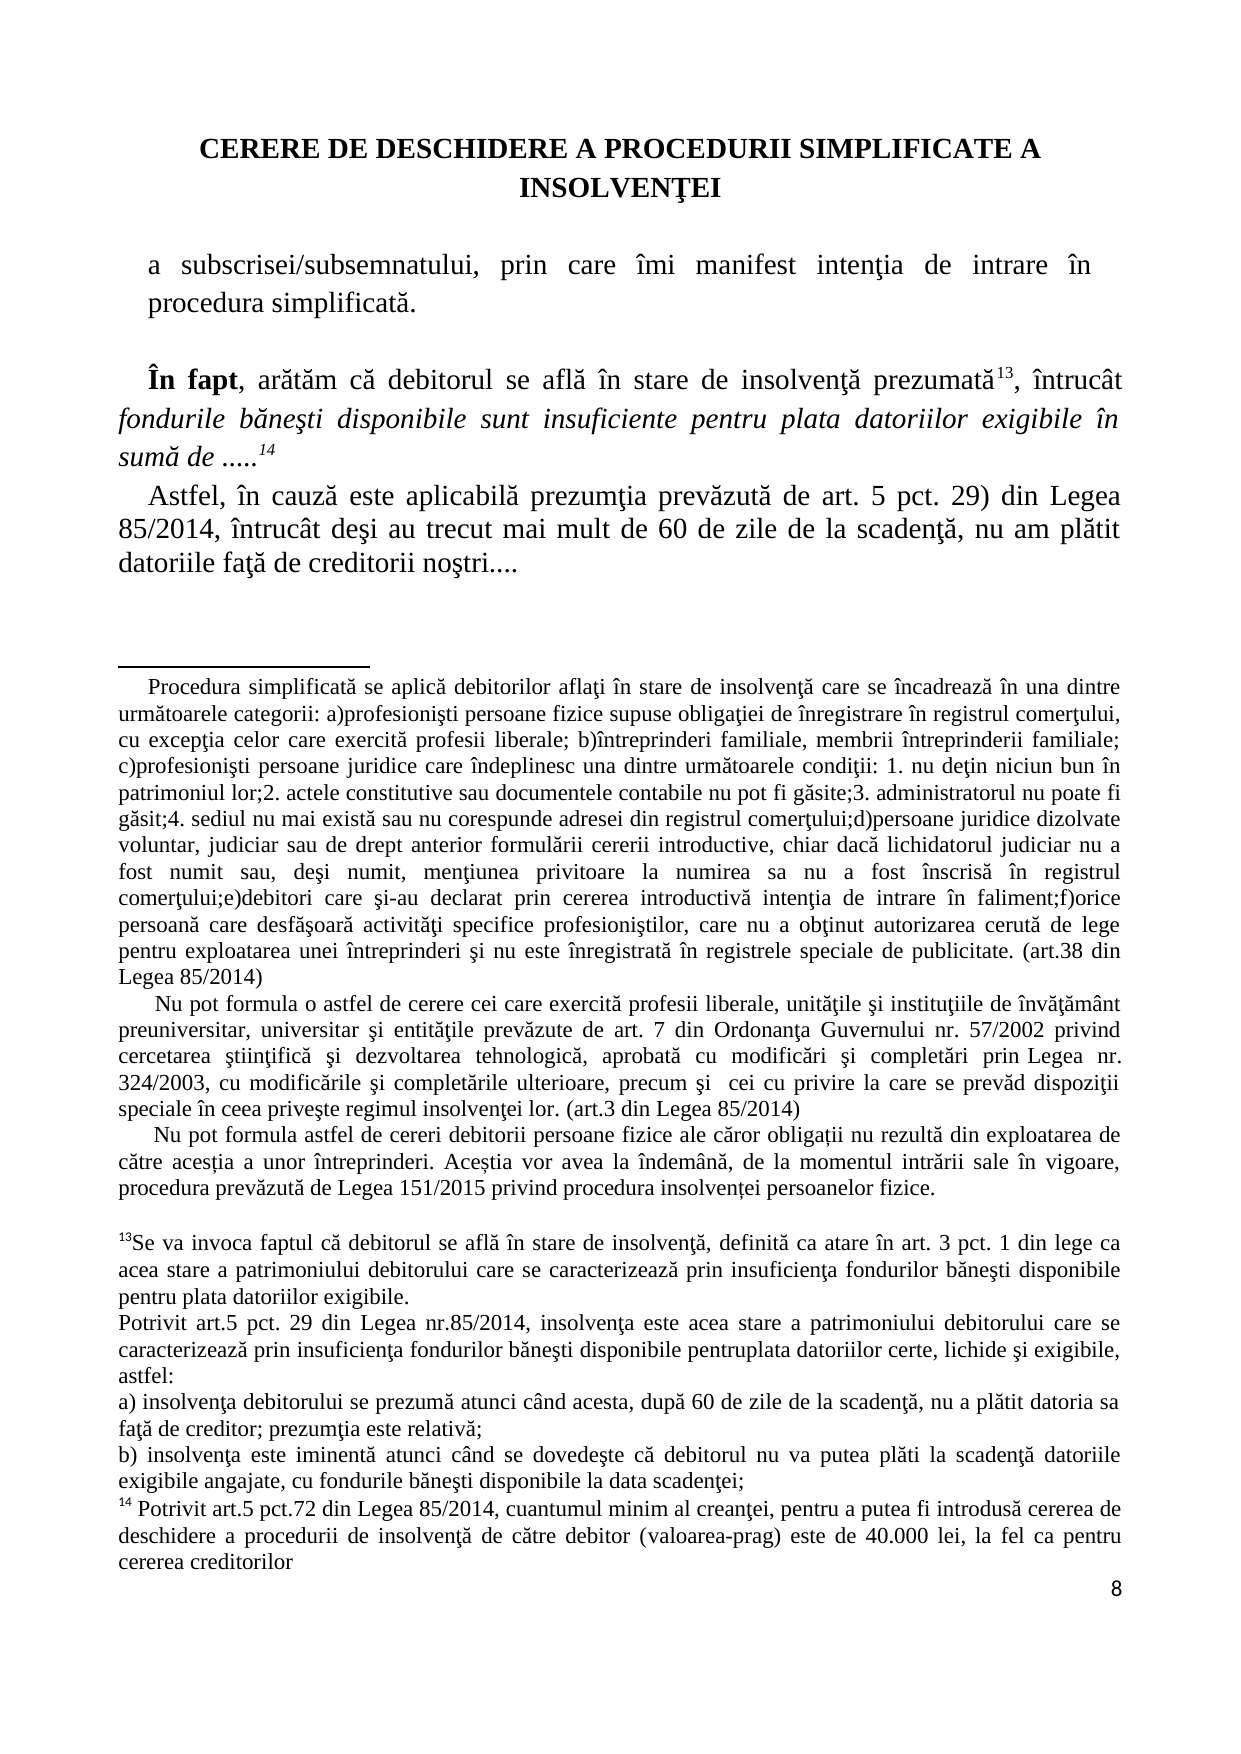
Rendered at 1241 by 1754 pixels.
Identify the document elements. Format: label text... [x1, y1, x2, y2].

text a subscrisei/subsemnatului, prin care îmi manifest intenţia de intrare în procedura simplificată. [148, 247, 1093, 319]
text Astfel, în cauză este aplicabilă prezumţia prevăzută de art. 5 pct. 29) din Legea 85/2014, întrucât deşi au trecut mai mult de 60 de zile de la scadenţă, nu am plătit datoriile faţă de creditorii noştri.... [118, 478, 1122, 579]
text CERERE DE DESCHIDERE A PROCEDURII SIMPLIFICATE A INSOLVENŢEI [148, 131, 1093, 203]
text În fapt, arătăm că debitorul se află în stare de insolvenţă prezumată, întrucât fondurile băneşti disponibile sunt insuficiente pentru plata datoriilor exigibile în sumă de ..... [118, 362, 1122, 473]
